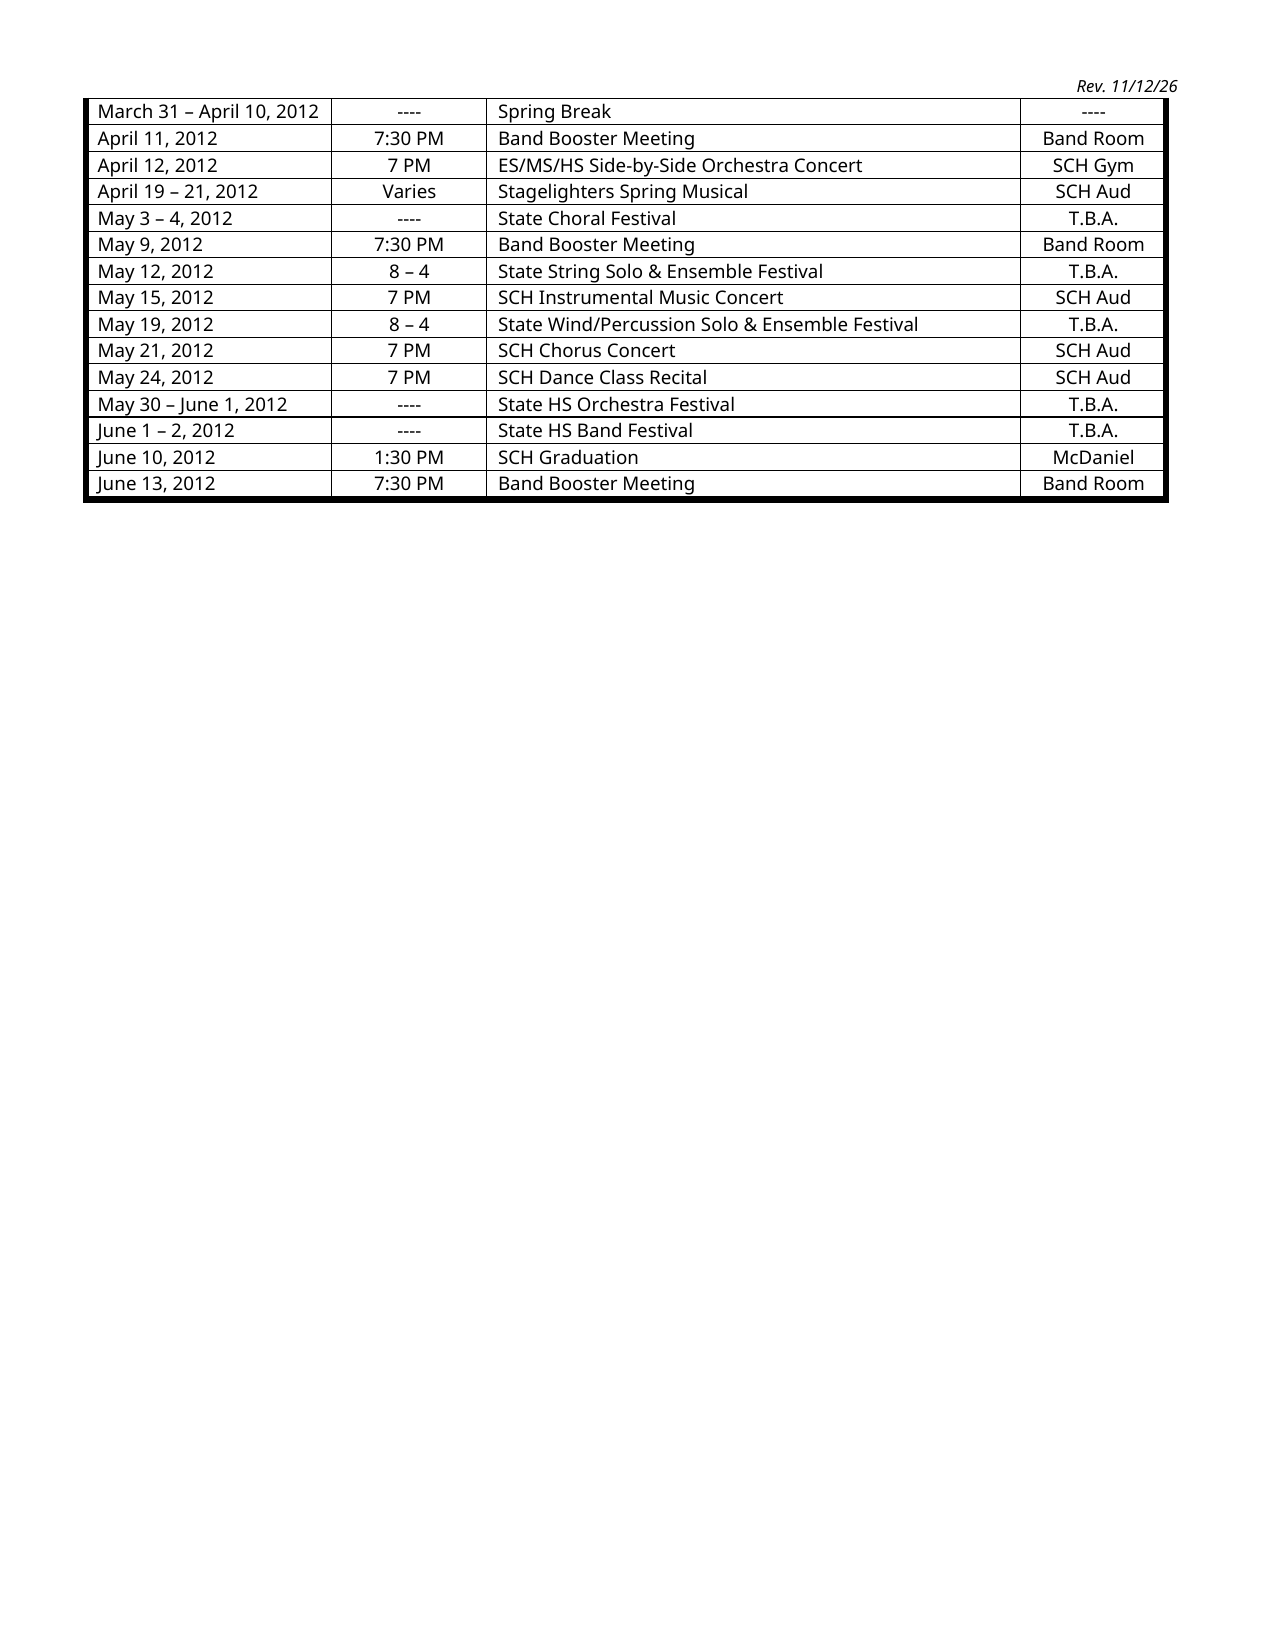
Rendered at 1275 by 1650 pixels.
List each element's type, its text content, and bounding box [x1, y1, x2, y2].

table_cell 8 – 4 [332, 258, 486, 284]
table_cell May 21, 2012 [89, 338, 331, 363]
table_cell 7 PM [332, 152, 486, 177]
table_cell May 30 – June 1, 2012 [89, 391, 331, 416]
table_cell SCH Gym [1021, 152, 1163, 177]
table_cell 7:30 PM [332, 471, 486, 496]
table_cell T.B.A. [1021, 205, 1163, 231]
table_cell ---- [332, 391, 486, 416]
table_cell Varies [332, 179, 486, 204]
table_cell ES/MS/HS Side-by-Side Orchestra Concert [487, 152, 1020, 177]
table_cell T.B.A. [1021, 418, 1163, 443]
table_cell March 31 – April 10, 2012 [89, 99, 331, 124]
table_cell T.B.A. [1021, 311, 1163, 337]
table_cell Band Room [1021, 232, 1163, 257]
table_cell Band Room [1021, 471, 1163, 496]
table_cell Band Booster Meeting [487, 232, 1020, 257]
table_cell SCH Dance Class Recital [487, 364, 1020, 390]
table_cell 7 PM [332, 338, 486, 363]
table_cell May 9, 2012 [89, 232, 331, 257]
table_cell 7 PM [332, 364, 486, 390]
table_cell June 10, 2012 [89, 444, 331, 469]
table_cell McDaniel [1021, 444, 1163, 469]
table_cell State String Solo & Ensemble Festival [487, 258, 1020, 284]
table_cell ---- [332, 205, 486, 231]
table_cell April 12, 2012 [89, 152, 331, 177]
table_cell 7:30 PM [332, 125, 486, 151]
table_cell SCH Aud [1021, 338, 1163, 363]
table_cell May 19, 2012 [89, 311, 331, 337]
table_cell ---- [332, 99, 486, 124]
table_cell SCH Aud [1021, 285, 1163, 310]
table_cell SCH Aud [1021, 364, 1163, 390]
table_cell State HS Orchestra Festival [487, 391, 1020, 416]
table_cell Band Booster Meeting [487, 471, 1020, 496]
table_cell ---- [332, 418, 486, 443]
table_cell T.B.A. [1021, 391, 1163, 416]
table_cell T.B.A. [1021, 258, 1163, 284]
table_cell Band Room [1021, 125, 1163, 151]
table_cell May 12, 2012 [89, 258, 331, 284]
table_cell State Choral Festival [487, 205, 1020, 231]
table_cell May 15, 2012 [89, 285, 331, 310]
table_cell 1:30 PM [332, 444, 486, 469]
table_cell Spring Break [487, 99, 1020, 124]
table_cell SCH Instrumental Music Concert [487, 285, 1020, 310]
table_cell April 11, 2012 [89, 125, 331, 151]
table_cell May 24, 2012 [89, 364, 331, 390]
table_cell Stagelighters Spring Musical [487, 179, 1020, 204]
table_cell June 1 – 2, 2012 [89, 418, 331, 443]
table_cell 7:30 PM [332, 232, 486, 257]
table_cell SCH Chorus Concert [487, 338, 1020, 363]
table_cell May 3 – 4, 2012 [89, 205, 331, 231]
table_cell 8 – 4 [332, 311, 486, 337]
table_cell State HS Band Festival [487, 418, 1020, 443]
table_cell April 19 – 21, 2012 [89, 179, 331, 204]
table_cell State Wind/Percussion Solo & Ensemble Festival [487, 311, 1020, 337]
table_cell Band Booster Meeting [487, 125, 1020, 151]
table_cell ---- [1021, 99, 1163, 124]
table_cell 7 PM [332, 285, 486, 310]
table_cell SCH Graduation [487, 444, 1020, 469]
table_cell June 13, 2012 [89, 471, 331, 496]
table_cell SCH Aud [1021, 179, 1163, 204]
